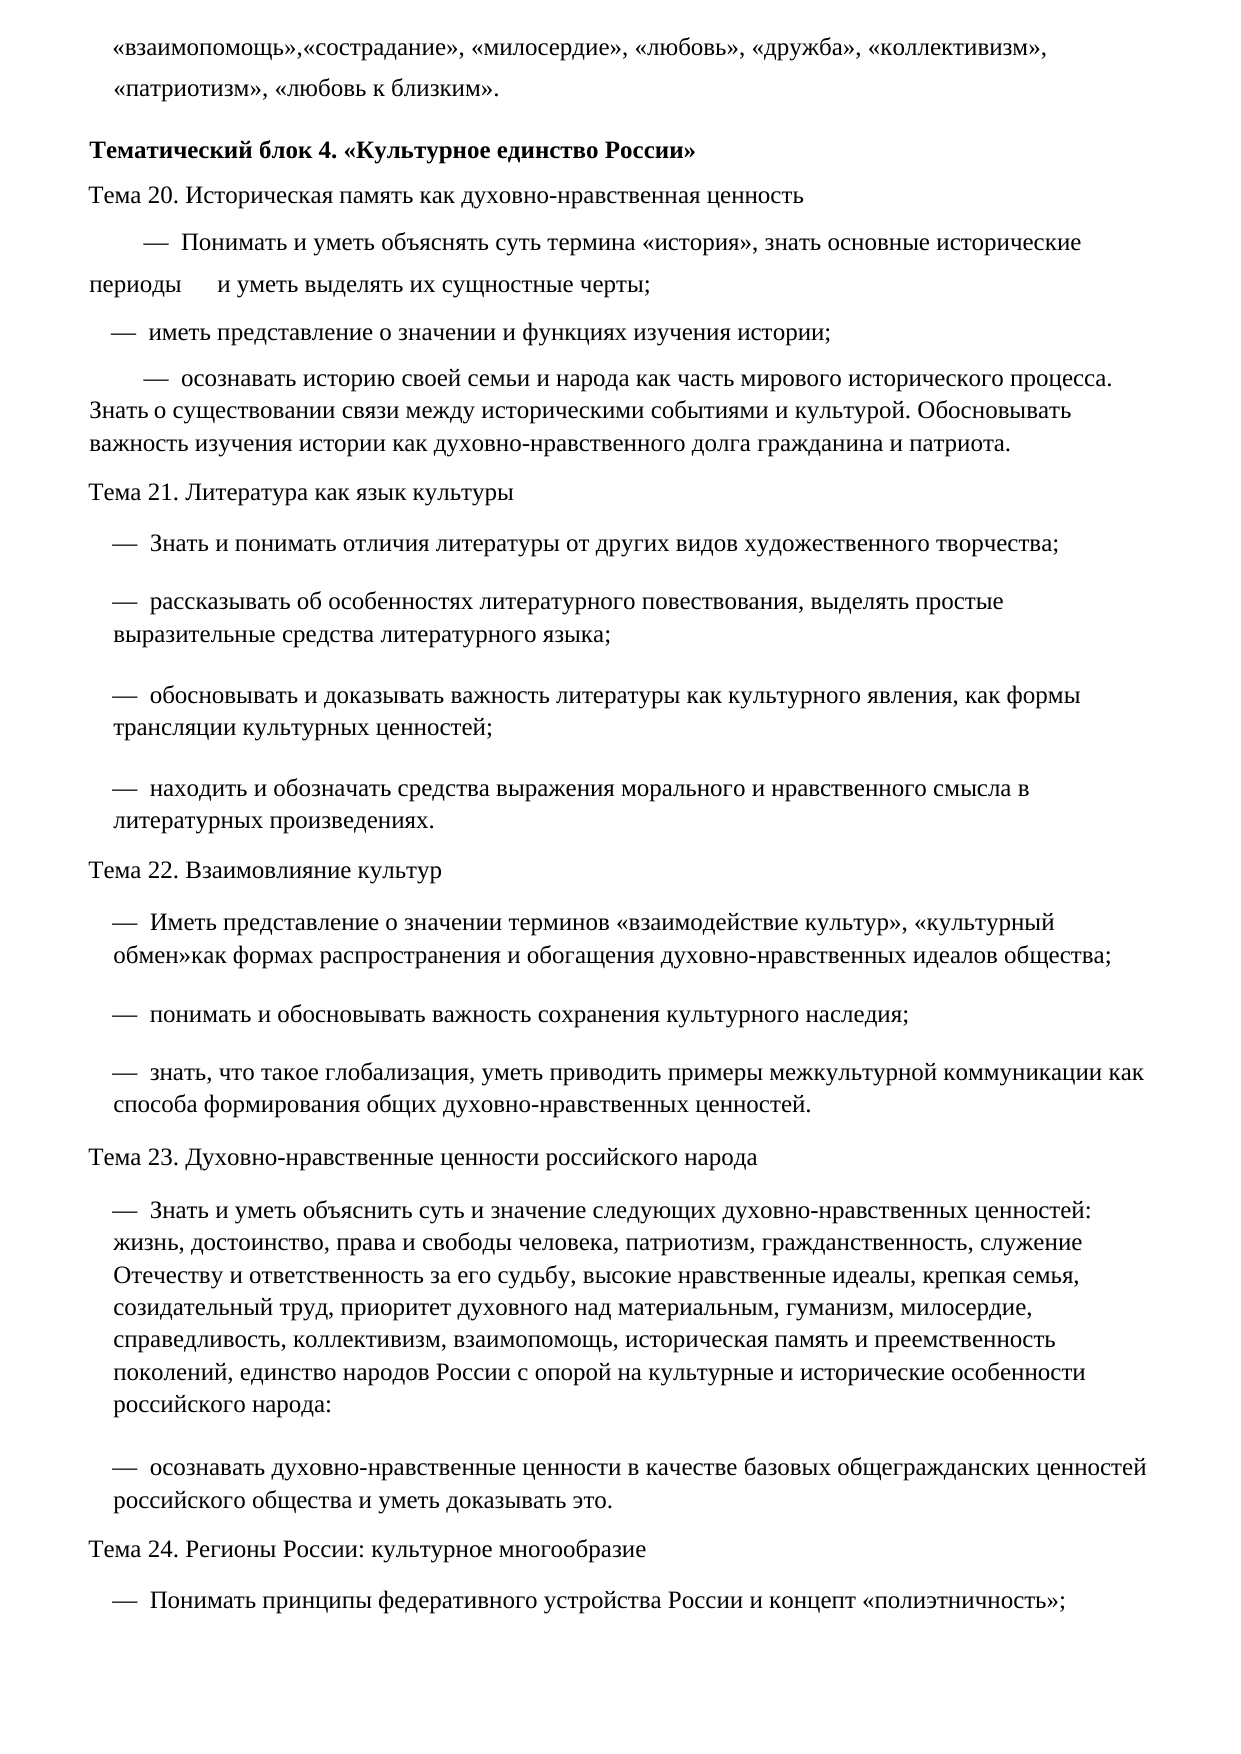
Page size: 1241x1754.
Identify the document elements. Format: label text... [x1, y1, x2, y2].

text — Понимать принципы федеративного устройства России и концепт «полиэтничность»; [112, 1586, 1167, 1614]
text Тема 20. Историческая память как духовно-нравственная ценность [88, 180, 1167, 209]
text Тема 22. Взаимовлияние культур [88, 855, 1167, 884]
text Тема 24. Регионы России: культурное многообразие [88, 1534, 1167, 1563]
text — Иметь представление о значении терминов «взаимодействие культур», «культурный обмен»как формах распространения и обогащения духовно-нравственных идеалов общества; [112, 907, 1167, 969]
text «взаимопомощь»,«сострадание», «милосердие», «любовь», «дружба», «коллективизм», «патриотизм», «любовь к близким». [112, 32, 1167, 102]
text — осознавать историю своей семьи и народа как часть мирового исторического процесса. Знать о существовании связи между историческими событиями и культурой. Обосновывать важность изучения истории как духовно-нравственного долга гражданина и патриота. [88, 363, 1167, 457]
text — Знать и понимать отличия литературы от других видов художественного творчества; [112, 528, 1167, 557]
text Тема 21. Литература как язык культуры [88, 477, 1167, 506]
text — Понимать и уметь объяснять суть термина «история», знать основные исторические периоды и уметь выделять их сущностные черты; [88, 227, 1167, 298]
text — понимать и обосновывать важность сохранения культурного наследия; [112, 999, 1167, 1027]
text Тема 23. Духовно-нравственные ценности российского народа [88, 1142, 1167, 1171]
subtitle Тематический блок 4. «Культурное единство России» [89, 135, 1172, 163]
text — знать, что такое глобализация, уметь приводить примеры межкультурной коммуникации как способа формирования общих духовно-нравственных ценностей. [112, 1057, 1167, 1119]
text — иметь представление о значении и функциях изучения истории; [69, 317, 1172, 345]
text — осознавать духовно-нравственные ценности в качестве базовых общегражданских ценностей российского общества и уметь доказывать это. [112, 1452, 1167, 1514]
text — Знать и уметь объяснить суть и значение следующих духовно-нравственных ценностей: жизнь, достоинство, права и свободы человека, патриотизм, гражданственность, служение Отечеству и ответственность за его судьбу, высокие нравственные идеалы, крепкая семья, созидательный труд, приоритет духовного над материальным, гуманизм, милосердие, справедливость, коллективизм, взаимопомощь, историческая память и преемственность поколений, единство народов России с опорой на культурные и исторические особенности российского народа: [112, 1195, 1167, 1418]
text — рассказывать об особенностях литературного повествования, выделять простые выразительные средства литературного языка; [112, 586, 1167, 648]
text — обосновывать и доказывать важность литературы как культурного явления, как формы трансляции культурных ценностей; [112, 680, 1167, 741]
text — находить и обозначать средства выражения морального и нравственного смысла в литературных произведениях. [112, 773, 1167, 835]
